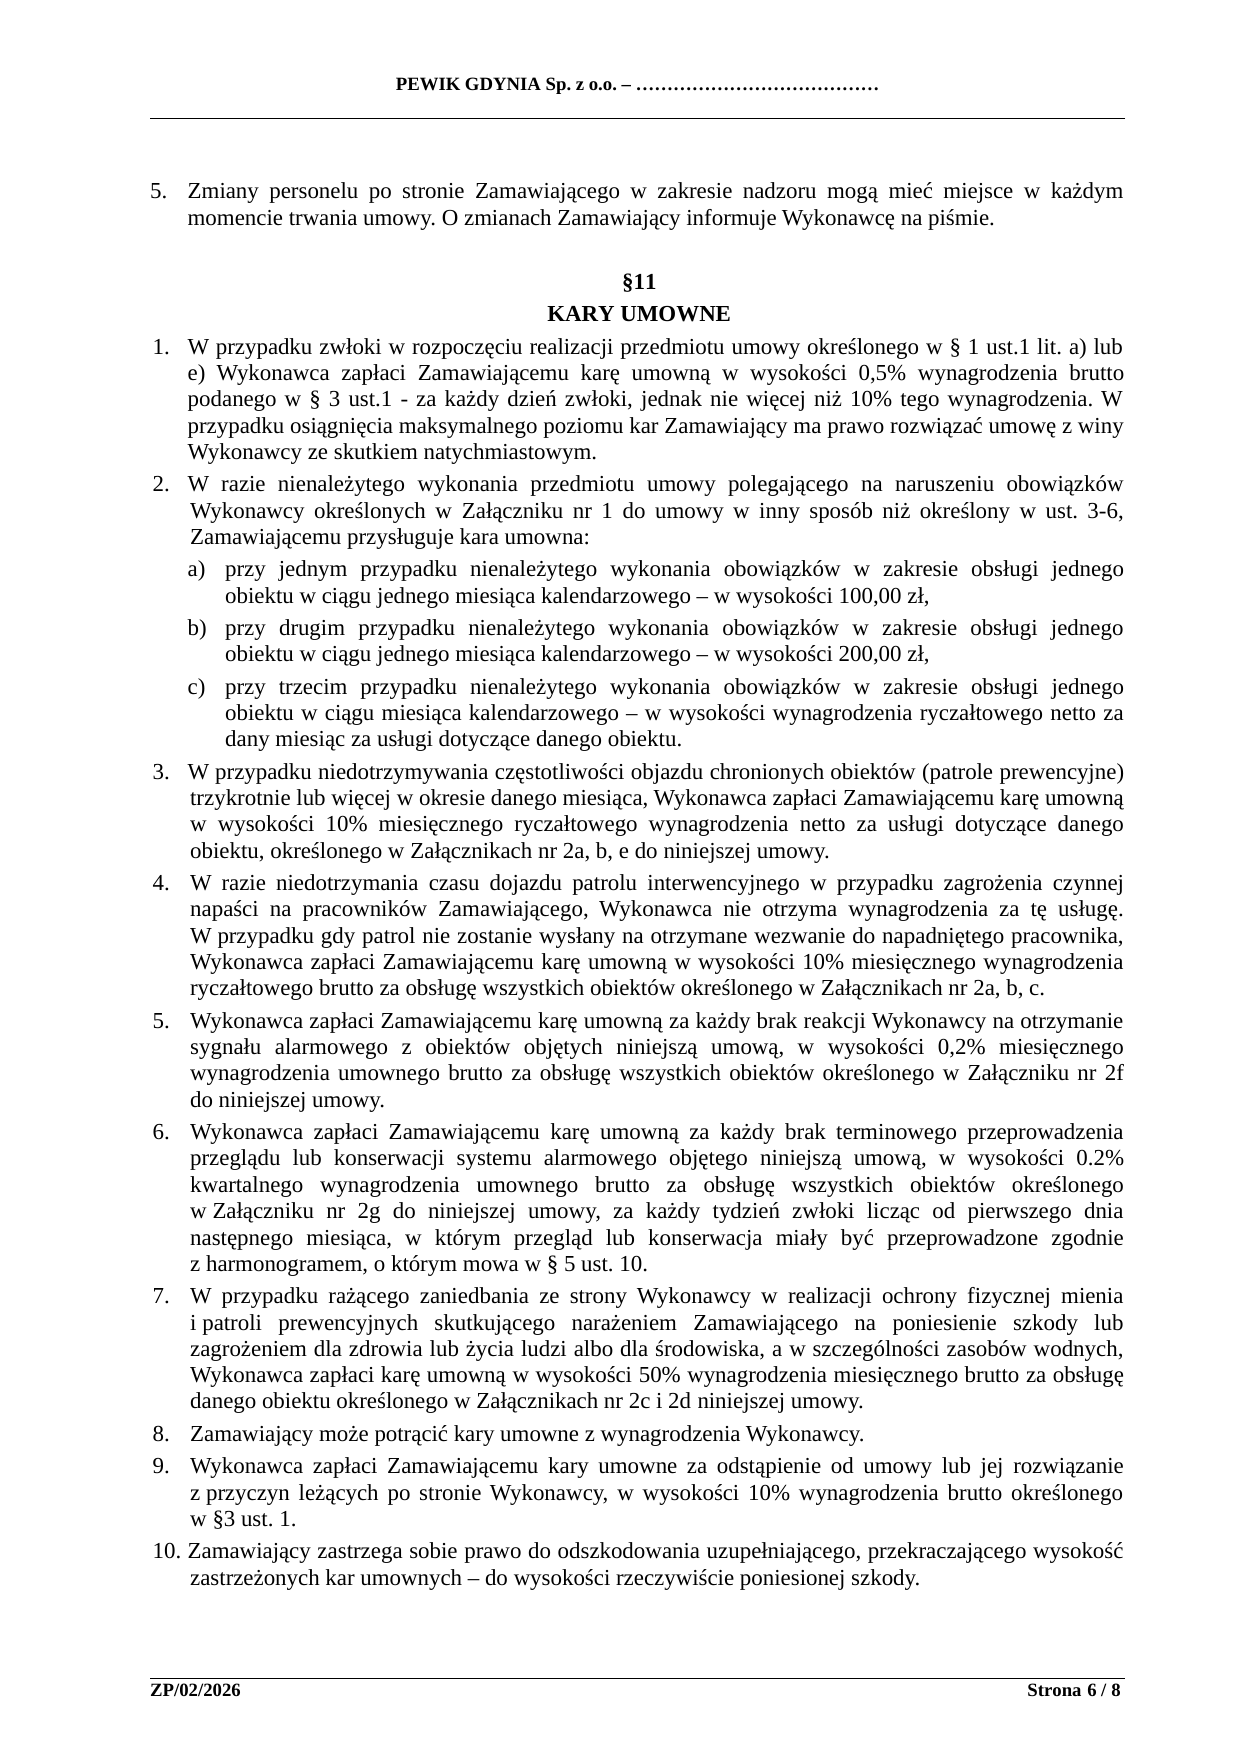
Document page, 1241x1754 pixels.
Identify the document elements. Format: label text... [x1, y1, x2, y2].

list Wykonawca zapłaci Zamawiającemu karę umowną za każdy brak reakcji Wykonawcy na otrzymanie sygnału alarmowego z obiektów objętych niniejszą umową, w wysokości 0,2% miesięcznego wynagrodzenia umownego brutto za obsługę wszystkich obiektów określonego w Załączniku nr 2f do niniejszej umowy. [152, 1007, 1125, 1112]
list przy trzecim przypadku nienależytego wykonania obowiązków w zakresie obsługi jednego obiektu w ciągu miesiąca kalendarzowego – w wysokości wynagrodzenia ryczałtowego netto za dany miesiąc za usługi dotyczące danego obiektu. [187, 673, 1125, 752]
list W przypadku niedotrzymywania częstotliwości objazdu chronionych obiektów (patrole prewencyjne) trzykrotnie lub więcej w okresie danego miesiąca, Wykonawca zapłaci Zamawiającemu karę umowną w wysokości 10% miesięcznego ryczałtowego wynagrodzenia netto za usługi dotyczące danego obiektu, określonego w Załącznikach nr 2a, b, e do niniejszej umowy. [152, 758, 1125, 863]
text KARY UMOWNE [150, 300, 1128, 327]
list przy drugim przypadku nienależytego wykonania obowiązków w zakresie obsługi jednego obiektu w ciągu jednego miesiąca kalendarzowego – w wysokości 200,00 zł, [187, 614, 1125, 667]
list Wykonawca zapłaci Zamawiającemu kary umowne za odstąpienie od umowy lub jej rozwiązanie z przyczyn leżących po stronie Wykonawcy, w wysokości 10% wynagrodzenia brutto określonego w §3 ust. 1. [152, 1452, 1125, 1531]
list W razie niedotrzymania czasu dojazdu patrolu interwencyjnego w przypadku zagrożenia czynnej napaści na pracowników Zamawiającego, Wykonawca nie otrzyma wynagrodzenia za tę usługę. W przypadku gdy patrol nie zostanie wysłany na otrzymane wezwanie do napadniętego pracownika, Wykonawca zapłaci Zamawiającemu karę umowną w wysokości 10% miesięcznego wynagrodzenia ryczałtowego brutto za obsługę wszystkich obiektów określonego w Załącznikach nr 2a, b, c. [152, 869, 1125, 1001]
list przy jednym przypadku nienależytego wykonania obowiązków w zakresie obsługi jednego obiektu w ciągu jednego miesiąca kalendarzowego – w wysokości 100,00 zł, [187, 555, 1125, 608]
list Zamawiający zastrzega sobie prawo do odszkodowania uzupełniającego, przekraczającego wysokość zastrzeżonych kar umownych – do wysokości rzeczywiście poniesionej szkody. [152, 1537, 1125, 1590]
list W razie nienależytego wykonania przedmiotu umowy polegającego na naruszeniu obowiązków Wykonawcy określonych w Załączniku nr 1 do umowy w inny sposób niż określony w ust. 3-6, Zamawiającemu przysługuje kara umowna: [152, 470, 1125, 549]
list W przypadku rażącego zaniedbania ze strony Wykonawcy w realizacji ochrony fizycznej mienia i patroli prewencyjnych skutkującego narażeniem Zamawiającego na poniesienie szkody lub zagrożeniem dla zdrowia lub życia ludzi albo dla środowiska, a w szczególności zasobów wodnych, Wykonawca zapłaci karę umowną w wysokości 50% wynagrodzenia miesięcznego brutto za obsługę danego obiektu określonego w Załącznikach nr 2c i 2d niniejszej umowy. [152, 1282, 1125, 1414]
list W przypadku zwłoki w rozpoczęciu realizacji przedmiotu umowy określonego w § 1 ust.1 lit. a) lub e) Wykonawca zapłaci Zamawiającemu karę umowną w wysokości 0,5% wynagrodzenia brutto podanego w § 3 ust.1 - za każdy dzień zwłoki, jednak nie więcej niż 10% tego wynagrodzenia. W przypadku osiągnięcia maksymalnego poziomu kar Zamawiający ma prawo rozwiązać umowę z winy Wykonawcy ze skutkiem natychmiastowym. [152, 333, 1125, 464]
list Zamawiający może potrącić kary umowne z wynagrodzenia Wykonawcy. [152, 1420, 1125, 1446]
list Wykonawca zapłaci Zamawiającemu karę umowną za każdy brak terminowego przeprowadzenia przeglądu lub konserwacji systemu alarmowego objętego niniejszą umową, w wysokości 0.2% kwartalnego wynagrodzenia umownego brutto za obsługę wszystkich obiektów określonego w Załączniku nr 2g do niniejszej umowy, za każdy tydzień zwłoki licząc od pierwszego dnia następnego miesiąca, w którym przegląd lub konserwacja miały być przeprowadzone zgodnie z harmonogramem, o którym mowa w § 5 ust. 10. [152, 1118, 1125, 1276]
text §11 [150, 268, 1128, 294]
list Zmiany personelu po stronie Zamawiającego w zakresie nadzoru mogą mieć miejsce w każdym momencie trwania umowy. O zmianach Zamawiający informuje Wykonawcę na piśmie. [150, 177, 1125, 230]
